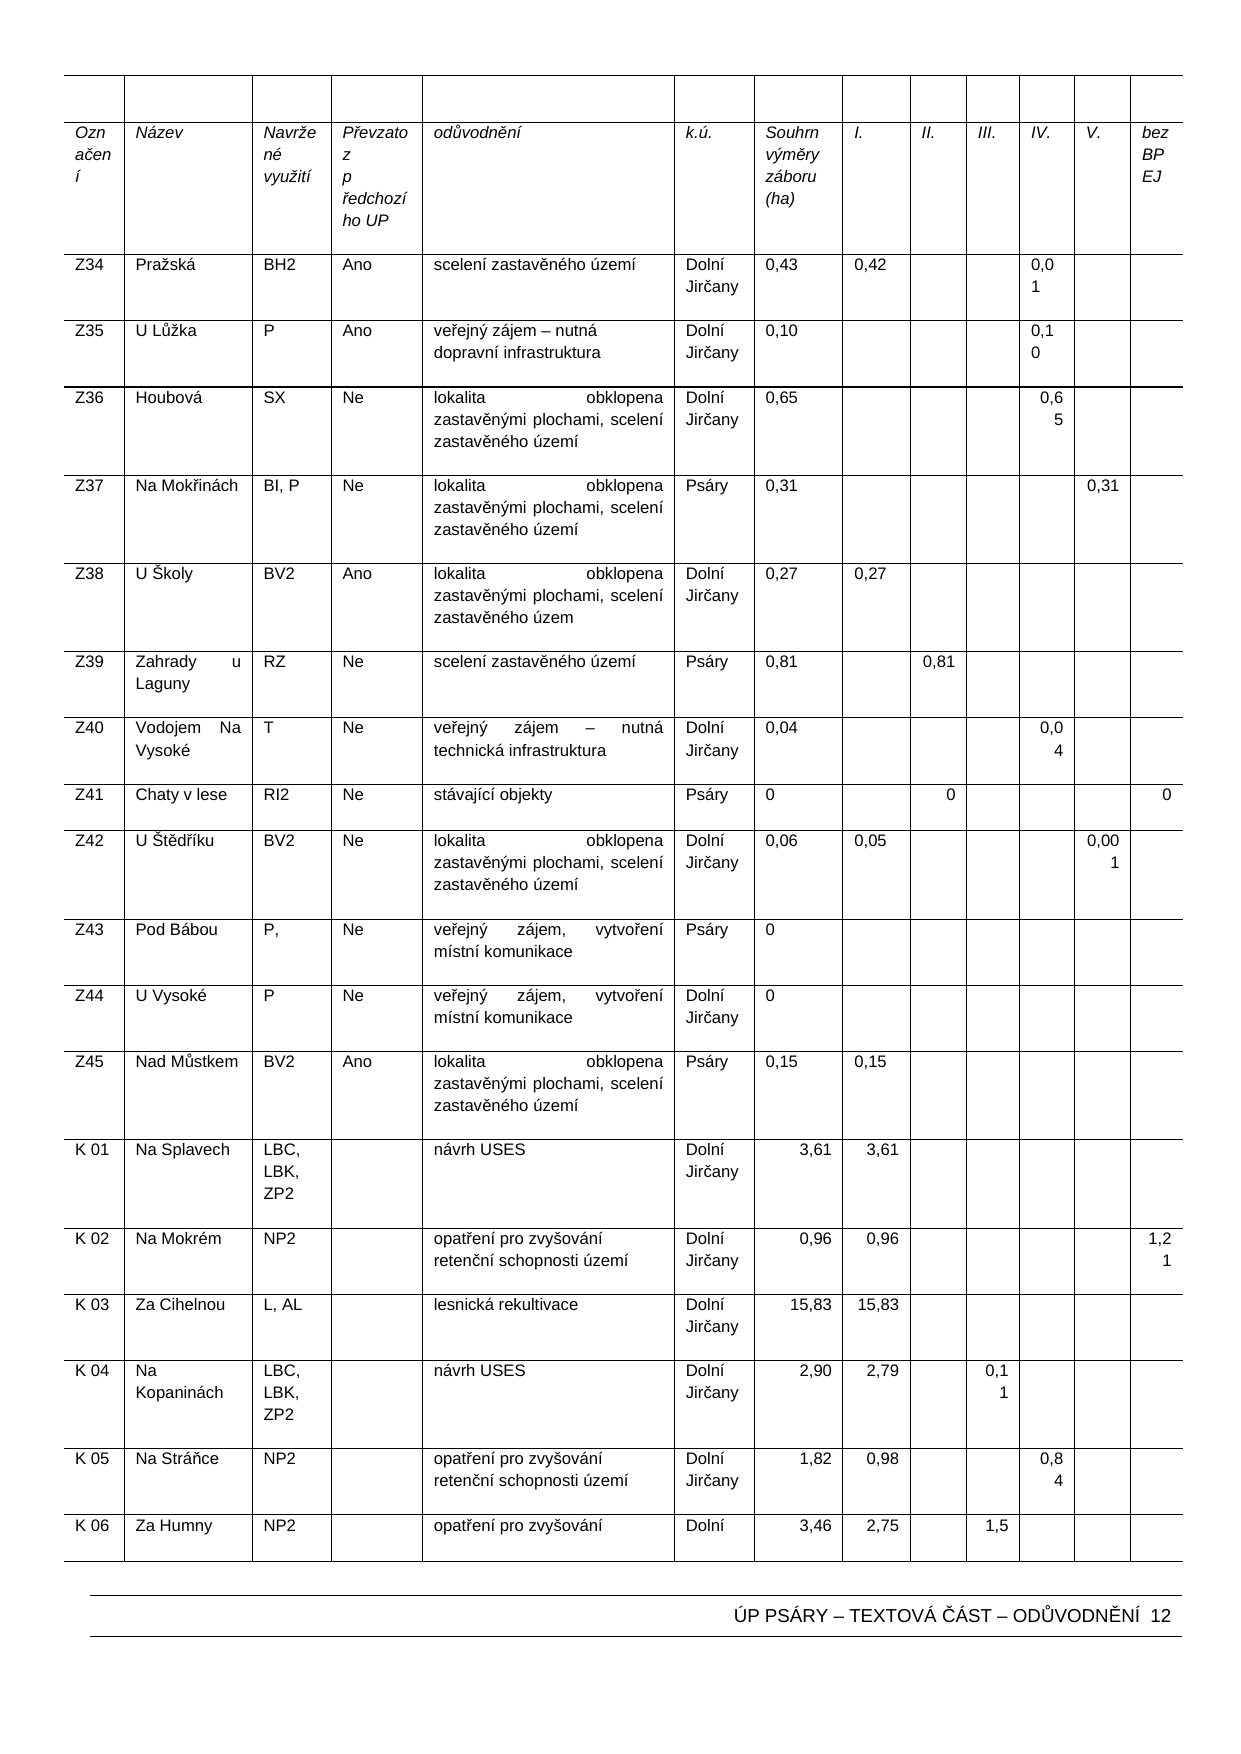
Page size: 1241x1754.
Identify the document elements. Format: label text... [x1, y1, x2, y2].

table_cell opatření pro zvyšování retenční schopnosti území [423, 1229, 674, 1294]
table_cell [1075, 652, 1130, 717]
table_cell [1020, 1229, 1074, 1294]
table_cell lesnická rekultivace [423, 1295, 674, 1360]
table_cell k.ú. [675, 123, 754, 254]
table_cell Dolní Jirčany [675, 1295, 754, 1360]
table_cell L, AL [253, 1295, 331, 1360]
table_cell RI2 [253, 785, 331, 830]
table_cell [911, 321, 966, 386]
table_cell [1075, 255, 1130, 320]
table_cell Dolní Jirčany [675, 1361, 754, 1448]
table_cell Souhrn výměry záboru (ha) [755, 123, 842, 254]
table_cell [332, 1229, 422, 1294]
table_cell [64, 76, 124, 122]
table_cell Na Mokřinách [125, 476, 252, 563]
table_cell [843, 785, 910, 830]
table_cell [967, 1140, 1019, 1227]
table_cell [967, 1229, 1019, 1294]
table_cell [332, 1140, 422, 1227]
table_cell [1075, 564, 1130, 651]
table_cell návrh USES [423, 1361, 674, 1448]
table_cell Z44 [64, 986, 124, 1051]
table_cell U Školy [125, 564, 252, 651]
table_cell scelení zastavěného území [423, 652, 674, 717]
table_cell [1020, 1361, 1074, 1448]
table_cell 0,27 [755, 564, 842, 651]
table_cell [911, 1229, 966, 1294]
table_cell Navržené využití [253, 123, 331, 254]
table_cell [1131, 652, 1182, 717]
table_cell návrh USES [423, 1140, 674, 1227]
table_cell 2,75 [843, 1515, 910, 1561]
table_cell [843, 76, 910, 122]
table_cell 0,11 [967, 1361, 1019, 1448]
table_cell [911, 1295, 966, 1360]
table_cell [423, 1449, 674, 1514]
table_cell [755, 76, 842, 122]
table_cell [843, 388, 910, 474]
table_cell [1131, 1361, 1182, 1448]
table_cell [1075, 1140, 1130, 1227]
table_cell Na Mokrém [125, 1229, 252, 1294]
table_cell 0,43 [755, 255, 842, 320]
table_cell Dolní Jirčany [675, 388, 754, 474]
table_cell 0,01 [1020, 255, 1074, 320]
table_cell Dolní Jirčany [675, 1229, 754, 1294]
table_cell Ne [332, 986, 422, 1051]
table_cell [1075, 920, 1130, 985]
table_cell lokalita obklopena zastavěnými plochami, scelení zastavěného území [423, 388, 674, 474]
table_cell [967, 785, 1019, 830]
table_cell Ne [332, 785, 422, 830]
table_cell [911, 1361, 966, 1448]
table_cell veřejný zájem – nutná technická infrastruktura [423, 718, 674, 783]
table_cell 0,001 [1075, 831, 1130, 918]
table_cell U Štědříku [125, 831, 252, 918]
table_cell [911, 76, 966, 122]
table_cell [911, 1449, 966, 1514]
table_cell [1131, 1449, 1182, 1514]
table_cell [423, 1515, 674, 1561]
table_cell Z45 [64, 1052, 124, 1139]
table_cell Psáry [675, 652, 754, 717]
table_cell V. [1075, 123, 1130, 254]
table_cell [843, 321, 910, 386]
table_cell [1131, 920, 1182, 985]
table_cell 15,83 [755, 1295, 842, 1360]
table_cell 3,61 [755, 1140, 842, 1227]
table_cell NP2 [253, 1449, 331, 1514]
table_cell [1020, 1515, 1074, 1561]
table_cell P, [253, 920, 331, 985]
table_cell [1020, 831, 1074, 918]
table_cell Ano [332, 1052, 422, 1139]
table_cell [1131, 476, 1182, 563]
table_cell [675, 76, 754, 122]
table_cell Z39 [64, 652, 124, 717]
table_cell 0,15 [843, 1052, 910, 1139]
table_cell [911, 1515, 966, 1561]
table_cell 15,83 [843, 1295, 910, 1360]
table_cell K 05 [64, 1449, 124, 1514]
table_cell Pod Bábou [125, 920, 252, 985]
table_cell Převzato z předchozího UP [332, 123, 422, 254]
table_cell [967, 1052, 1019, 1139]
table_cell veřejný zájem, vytvoření místní komunikace [423, 920, 674, 985]
table_cell [967, 388, 1019, 474]
table_cell scelení zastavěného území [423, 255, 674, 320]
table_cell Ne [332, 388, 422, 474]
table_cell Z35 [64, 321, 124, 386]
table_cell [1131, 1140, 1182, 1227]
table_cell [1020, 652, 1074, 717]
table_cell [1131, 986, 1182, 1051]
table_cell Zahrady u Laguny [125, 652, 252, 717]
table_cell 0,84 [1020, 1449, 1074, 1514]
table_cell [967, 564, 1019, 651]
table_cell [967, 476, 1019, 563]
table_cell RZ [253, 652, 331, 717]
table_cell 2,79 [843, 1361, 910, 1448]
table_cell [332, 1449, 422, 1514]
table_cell 0 [1131, 785, 1182, 830]
table_cell U Lůžka [125, 321, 252, 386]
table_cell 2,90 [755, 1361, 842, 1448]
table_cell [1075, 1229, 1130, 1294]
table_cell 0,65 [1020, 388, 1074, 474]
table_cell Dolní Jirčany [675, 831, 754, 918]
table_cell Ne [332, 718, 422, 783]
table_cell Psáry [675, 1052, 754, 1139]
table_cell [1020, 476, 1074, 563]
table_cell 0,31 [1075, 476, 1130, 563]
table_cell Dolní Jirčany [675, 718, 754, 783]
table_cell [1075, 1361, 1130, 1448]
table_cell [843, 718, 910, 783]
table_cell [1020, 785, 1074, 830]
table_cell 0,42 [843, 255, 910, 320]
table_cell [1131, 1052, 1182, 1139]
table_cell bez BPEJ [1131, 123, 1182, 254]
table_cell [1075, 388, 1130, 474]
table_cell 0,04 [755, 718, 842, 783]
table_cell Dolní Jirčany [675, 255, 754, 320]
table_cell U Vysoké [125, 986, 252, 1051]
table_cell P [253, 321, 331, 386]
table_cell LBC, LBK, ZP2 [253, 1361, 331, 1448]
table_cell [843, 920, 910, 985]
table_cell 3,61 [843, 1140, 910, 1227]
table_cell Z38 [64, 564, 124, 651]
table_cell 0,27 [843, 564, 910, 651]
table_cell 0,05 [843, 831, 910, 918]
table_cell [967, 986, 1019, 1051]
table_cell Ano [332, 321, 422, 386]
table_cell NP2 [253, 1515, 331, 1561]
table_cell [1020, 986, 1074, 1051]
table_cell Dolní Jirčany [675, 564, 754, 651]
table_cell Chaty v lese [125, 785, 252, 830]
table_cell [125, 76, 252, 122]
table_cell [911, 476, 966, 563]
table_cell Dolní Jirčany [675, 321, 754, 386]
table_cell Dolní Jirčany [675, 986, 754, 1051]
table_cell 0 [755, 986, 842, 1051]
table_cell IV. [1020, 123, 1074, 254]
table_cell [423, 76, 674, 122]
table_cell [843, 986, 910, 1051]
table_cell [332, 1515, 422, 1561]
table_cell [1131, 564, 1182, 651]
table_cell Z42 [64, 831, 124, 918]
table_cell BV2 [253, 564, 331, 651]
table_cell Na Stráňce [125, 1449, 252, 1514]
table_cell [1075, 321, 1130, 386]
table_cell K 06 [64, 1515, 124, 1561]
table_cell 1,52 [967, 1515, 1019, 1561]
table_cell [1131, 388, 1182, 474]
table_cell Z41 [64, 785, 124, 830]
table_cell [253, 76, 331, 122]
table_cell Houbová [125, 388, 252, 474]
table_cell Pražská [125, 255, 252, 320]
table_cell Na Kopaninách [125, 1361, 252, 1448]
table_cell lokalita obklopena zastavěnými plochami, scelení zastavěného území [423, 831, 674, 918]
table_cell III. [967, 123, 1019, 254]
table_cell [1131, 1515, 1182, 1561]
table_cell Označení [64, 123, 124, 254]
table_cell 0,10 [755, 321, 842, 386]
table_cell Ne [332, 476, 422, 563]
table_cell [843, 476, 910, 563]
table_cell Dolní Jirčany [675, 1140, 754, 1227]
table_cell [1075, 718, 1130, 783]
table_cell NP2 [253, 1229, 331, 1294]
table_cell Název [125, 123, 252, 254]
table_cell [967, 76, 1019, 122]
table_cell 0,81 [911, 652, 966, 717]
table_cell [911, 1140, 966, 1227]
table_cell 0,31 [755, 476, 842, 563]
table_cell Za Cihelnou [125, 1295, 252, 1360]
table_cell 1,82 [755, 1449, 842, 1514]
table_cell [967, 1295, 1019, 1360]
table_cell Ano [332, 255, 422, 320]
table_cell [1075, 1052, 1130, 1139]
table_cell BI, P [253, 476, 331, 563]
table_cell K 01 [64, 1140, 124, 1227]
table_cell 0 [755, 785, 842, 830]
table_cell [1131, 255, 1182, 320]
table_cell [1075, 1515, 1130, 1561]
table_cell [1020, 920, 1074, 985]
table_cell 0 [755, 920, 842, 985]
table_cell Z34 [64, 255, 124, 320]
table_cell [332, 76, 422, 122]
table_cell [1131, 718, 1182, 783]
table_cell [911, 718, 966, 783]
table_cell 0,65 [755, 388, 842, 474]
table_cell [332, 1295, 422, 1360]
table_cell [1131, 831, 1182, 918]
table_cell K 04 [64, 1361, 124, 1448]
table_cell [1131, 321, 1182, 386]
table_cell [1020, 1295, 1074, 1360]
table_cell 0,10 [1020, 321, 1074, 386]
table_cell [967, 321, 1019, 386]
table_cell Ano [332, 564, 422, 651]
table_cell SX [253, 388, 331, 474]
table_cell [843, 652, 910, 717]
table_cell [1075, 1449, 1130, 1514]
table_cell I. [843, 123, 910, 254]
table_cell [675, 1515, 754, 1561]
table_cell 0,98 [843, 1449, 910, 1514]
table_cell lokalita obklopena zastavěnými plochami, scelení zastavěného územ [423, 564, 674, 651]
table_cell [911, 986, 966, 1051]
table_cell Z36 [64, 388, 124, 474]
table_cell Za Humny [125, 1515, 252, 1561]
table_cell [911, 388, 966, 474]
table_cell Z43 [64, 920, 124, 985]
table_cell Psáry [675, 476, 754, 563]
table_cell [1020, 1140, 1074, 1227]
table_cell [967, 1449, 1019, 1514]
table_cell lokalita obklopena zastavěnými plochami, scelení zastavěného území [423, 1052, 674, 1139]
table_cell Ne [332, 652, 422, 717]
table_cell [1131, 76, 1182, 122]
table_cell K 02 [64, 1229, 124, 1294]
table_cell II. [911, 123, 966, 254]
table_cell stávající objekty [423, 785, 674, 830]
table_cell Vodojem Na Vysoké [125, 718, 252, 783]
table_cell [1075, 76, 1130, 122]
table_cell [967, 652, 1019, 717]
table_cell 0,06 [755, 831, 842, 918]
table_cell [1020, 76, 1074, 122]
table_cell 0,96 [843, 1229, 910, 1294]
table_cell Z37 [64, 476, 124, 563]
table_cell [911, 564, 966, 651]
table_cell [332, 1361, 422, 1448]
table_cell T [253, 718, 331, 783]
table_cell [911, 1052, 966, 1139]
table_cell [1020, 1052, 1074, 1139]
table_cell Ne [332, 831, 422, 918]
table_cell lokalita obklopena zastavěnými plochami, scelení zastavěného území [423, 476, 674, 563]
table_cell 0,81 [755, 652, 842, 717]
table_cell BH2 [253, 255, 331, 320]
table_cell BV2 [253, 831, 331, 918]
table_cell Ne [332, 920, 422, 985]
table_cell [1020, 564, 1074, 651]
table_cell [967, 831, 1019, 918]
table_cell Psáry [675, 920, 754, 985]
table_cell veřejný zájem, vytvoření místní komunikace [423, 986, 674, 1051]
table_cell odůvodnění [423, 123, 674, 254]
table_cell [1075, 986, 1130, 1051]
table_cell Na Splavech [125, 1140, 252, 1227]
table_cell [967, 718, 1019, 783]
table_cell 0,96 [755, 1229, 842, 1294]
table_cell [1131, 1295, 1182, 1360]
table_cell 0 [911, 785, 966, 830]
table_cell 0,04 [1020, 718, 1074, 783]
table_cell [1075, 1295, 1130, 1360]
table_cell K 03 [64, 1295, 124, 1360]
table_cell Z40 [64, 718, 124, 783]
table_cell 0,15 [755, 1052, 842, 1139]
table_cell Psáry [675, 785, 754, 830]
table_cell veřejný zájem – nutná dopravní infrastruktura [423, 321, 674, 386]
table_cell [1075, 785, 1130, 830]
table_cell Dolní Jirčany [675, 1449, 754, 1514]
table_cell LBC, LBK, ZP2 [253, 1140, 331, 1227]
table_cell [911, 255, 966, 320]
table_cell [967, 255, 1019, 320]
table_cell 3,46 [755, 1515, 842, 1561]
table_cell BV2 [253, 1052, 331, 1139]
table_cell Nad Můstkem [125, 1052, 252, 1139]
table_cell 1,21 [1131, 1229, 1182, 1294]
table_cell P [253, 986, 331, 1051]
table_cell [911, 920, 966, 985]
table_cell [911, 831, 966, 918]
table_cell [967, 920, 1019, 985]
